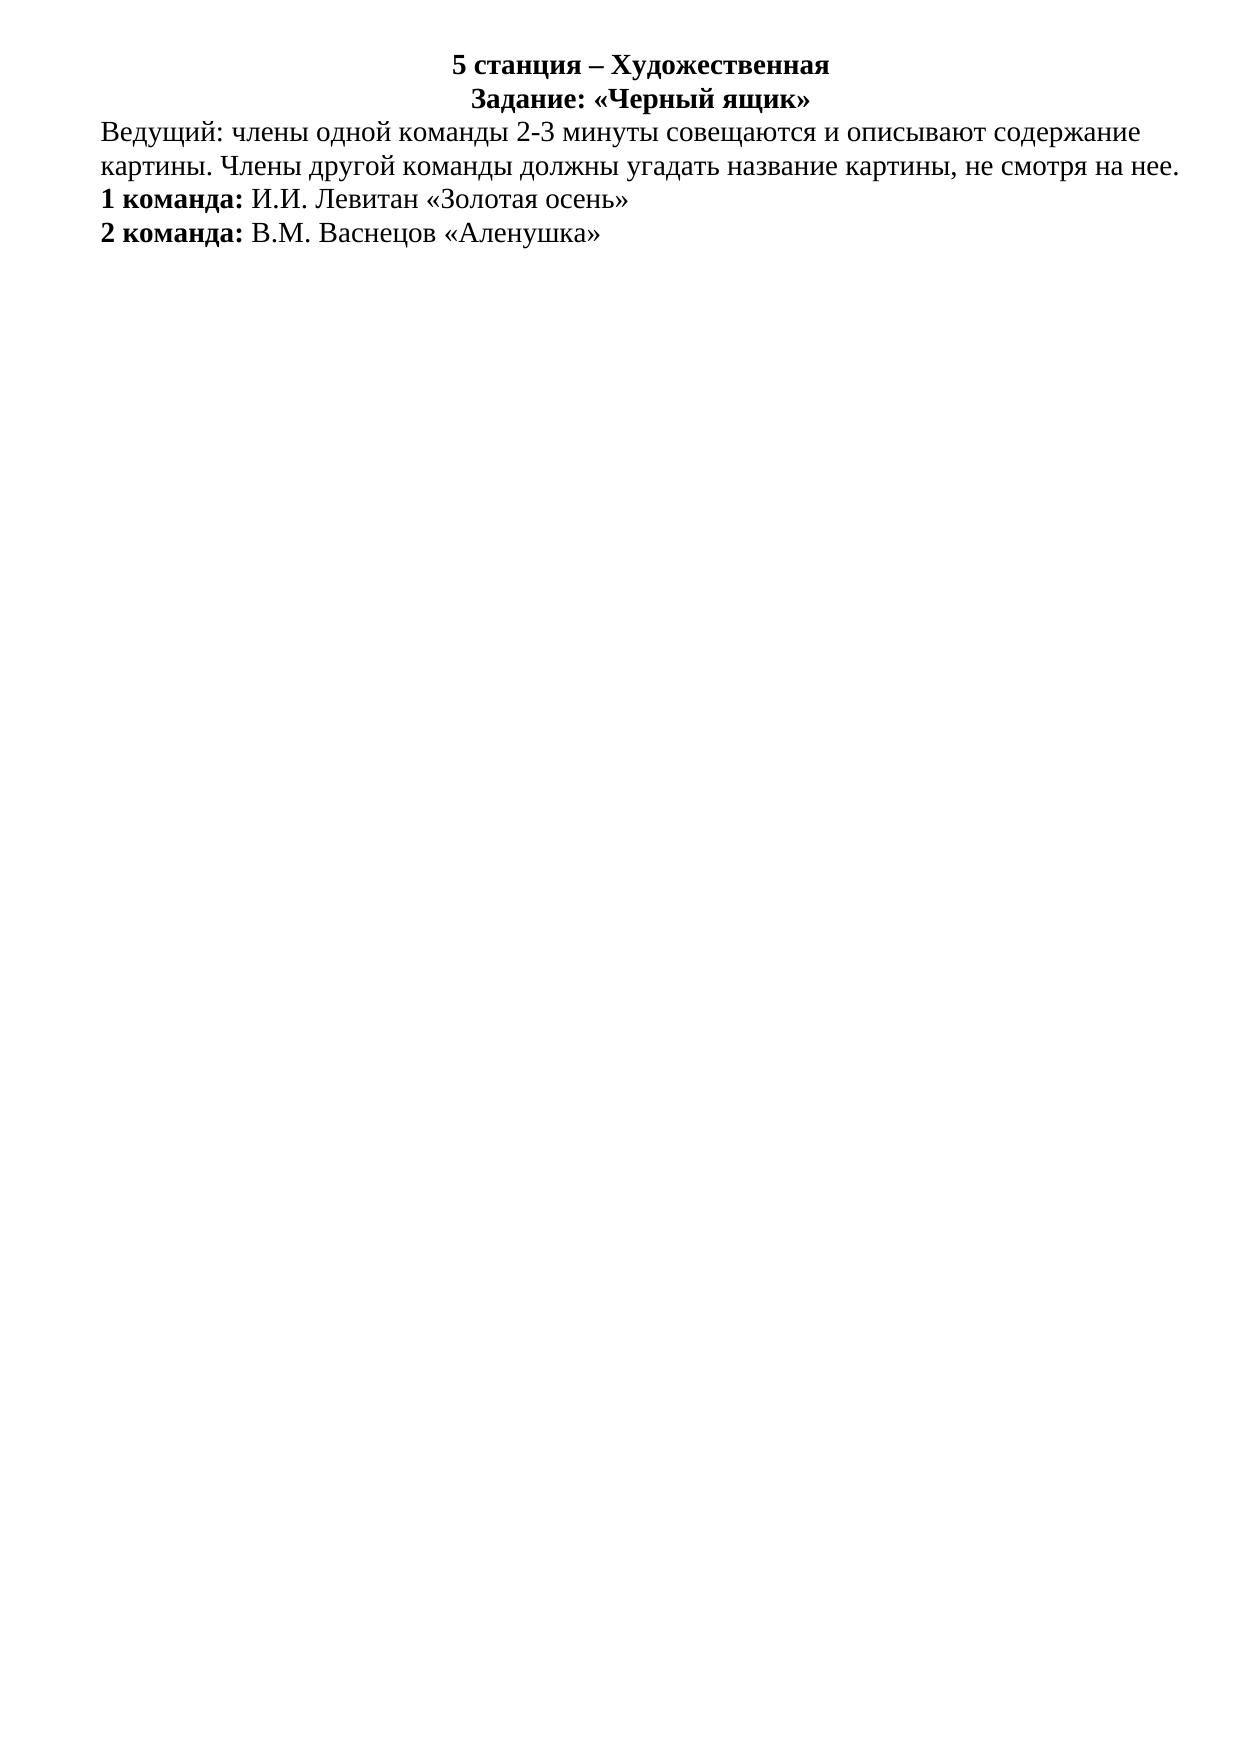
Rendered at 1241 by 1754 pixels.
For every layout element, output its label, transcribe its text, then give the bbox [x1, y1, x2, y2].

text 2 команда: В.М. Васнецов «Аленушка» [100, 215, 1181, 248]
text 1 команда: И.И. Левитан «Золотая осень» [100, 181, 1181, 215]
text Задание: «Черный ящик» [100, 81, 1181, 114]
text 5 станция – Художественная [100, 47, 1181, 81]
text Ведущий: члены одной команды 2-3 минуты совещаются и описывают содержание картины. Члены другой команды должны угадать название картины, не смотря на нее. [100, 114, 1181, 181]
